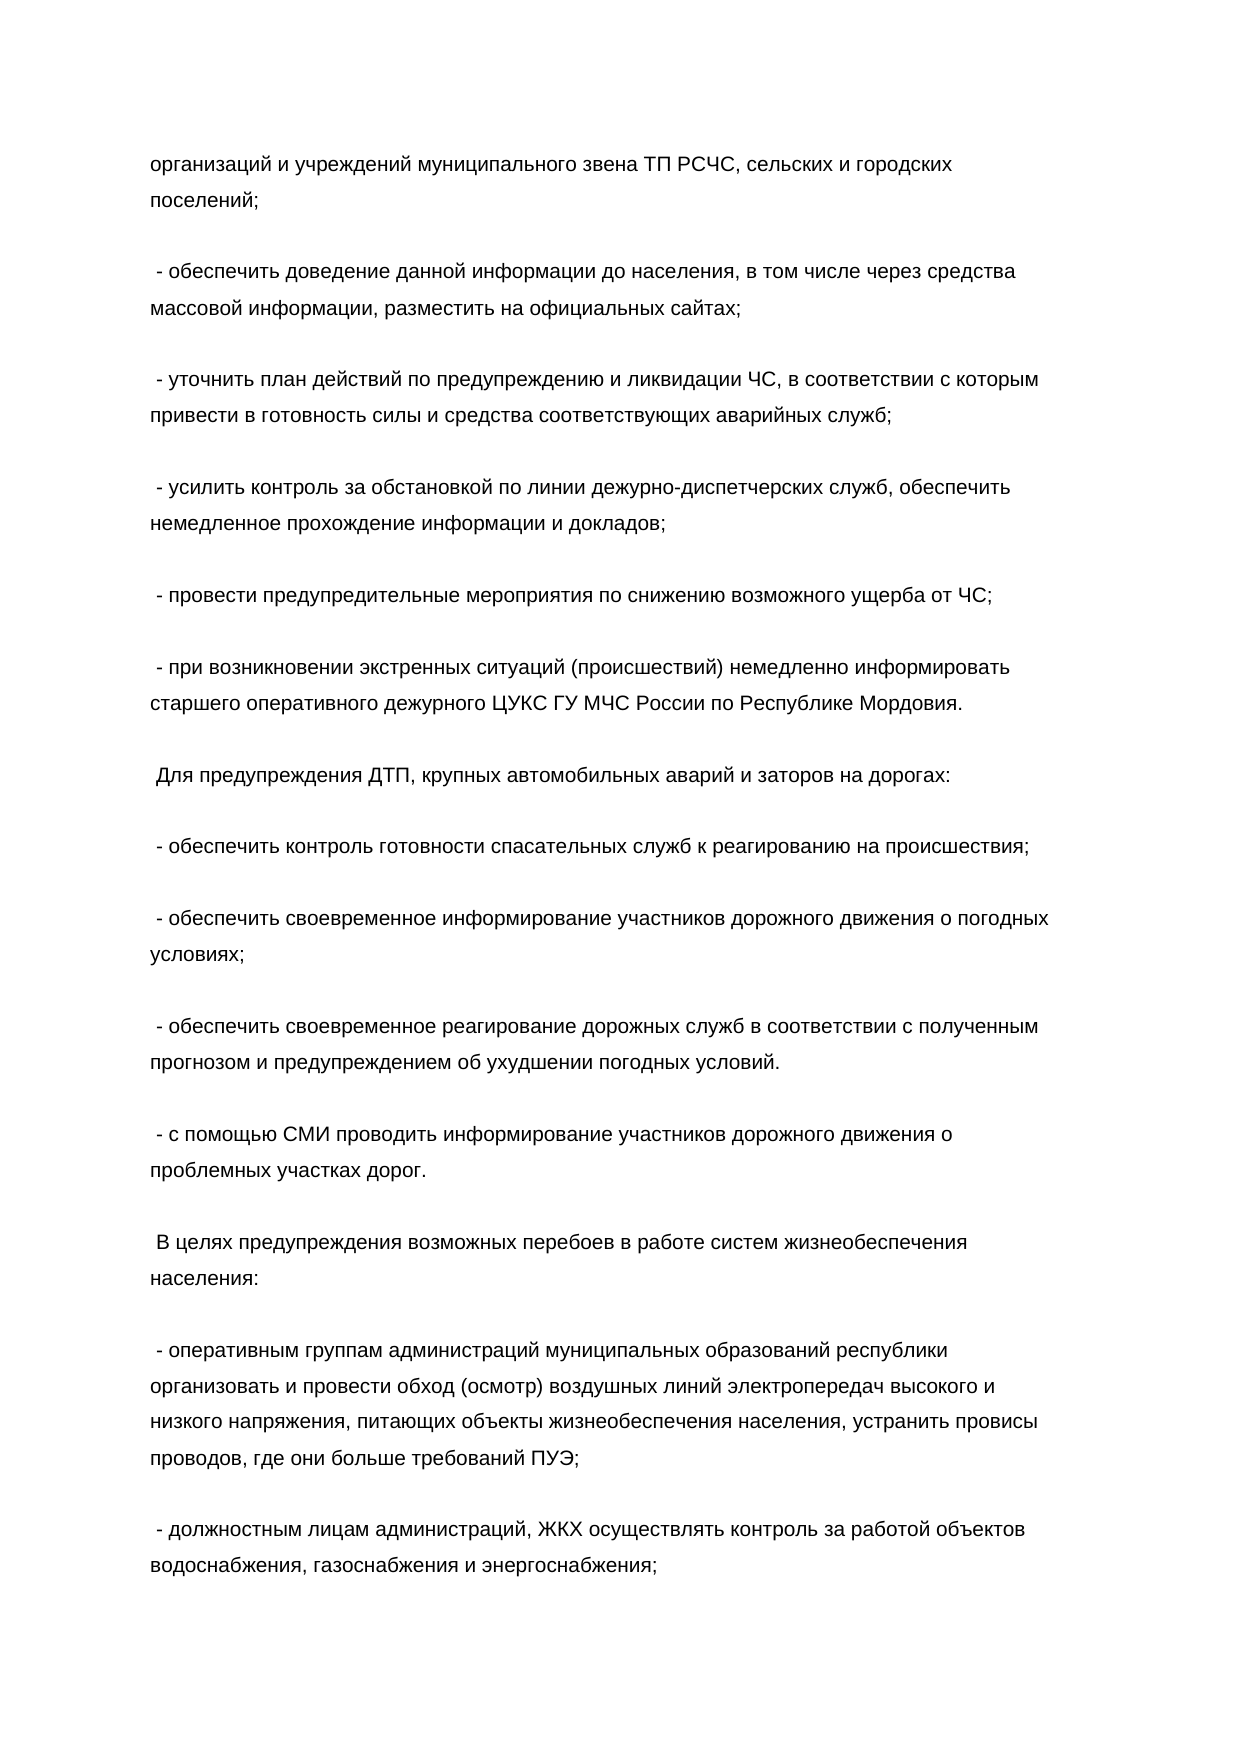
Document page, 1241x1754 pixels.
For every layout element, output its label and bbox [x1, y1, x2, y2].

table_cell [140, 150, 1078, 1577]
